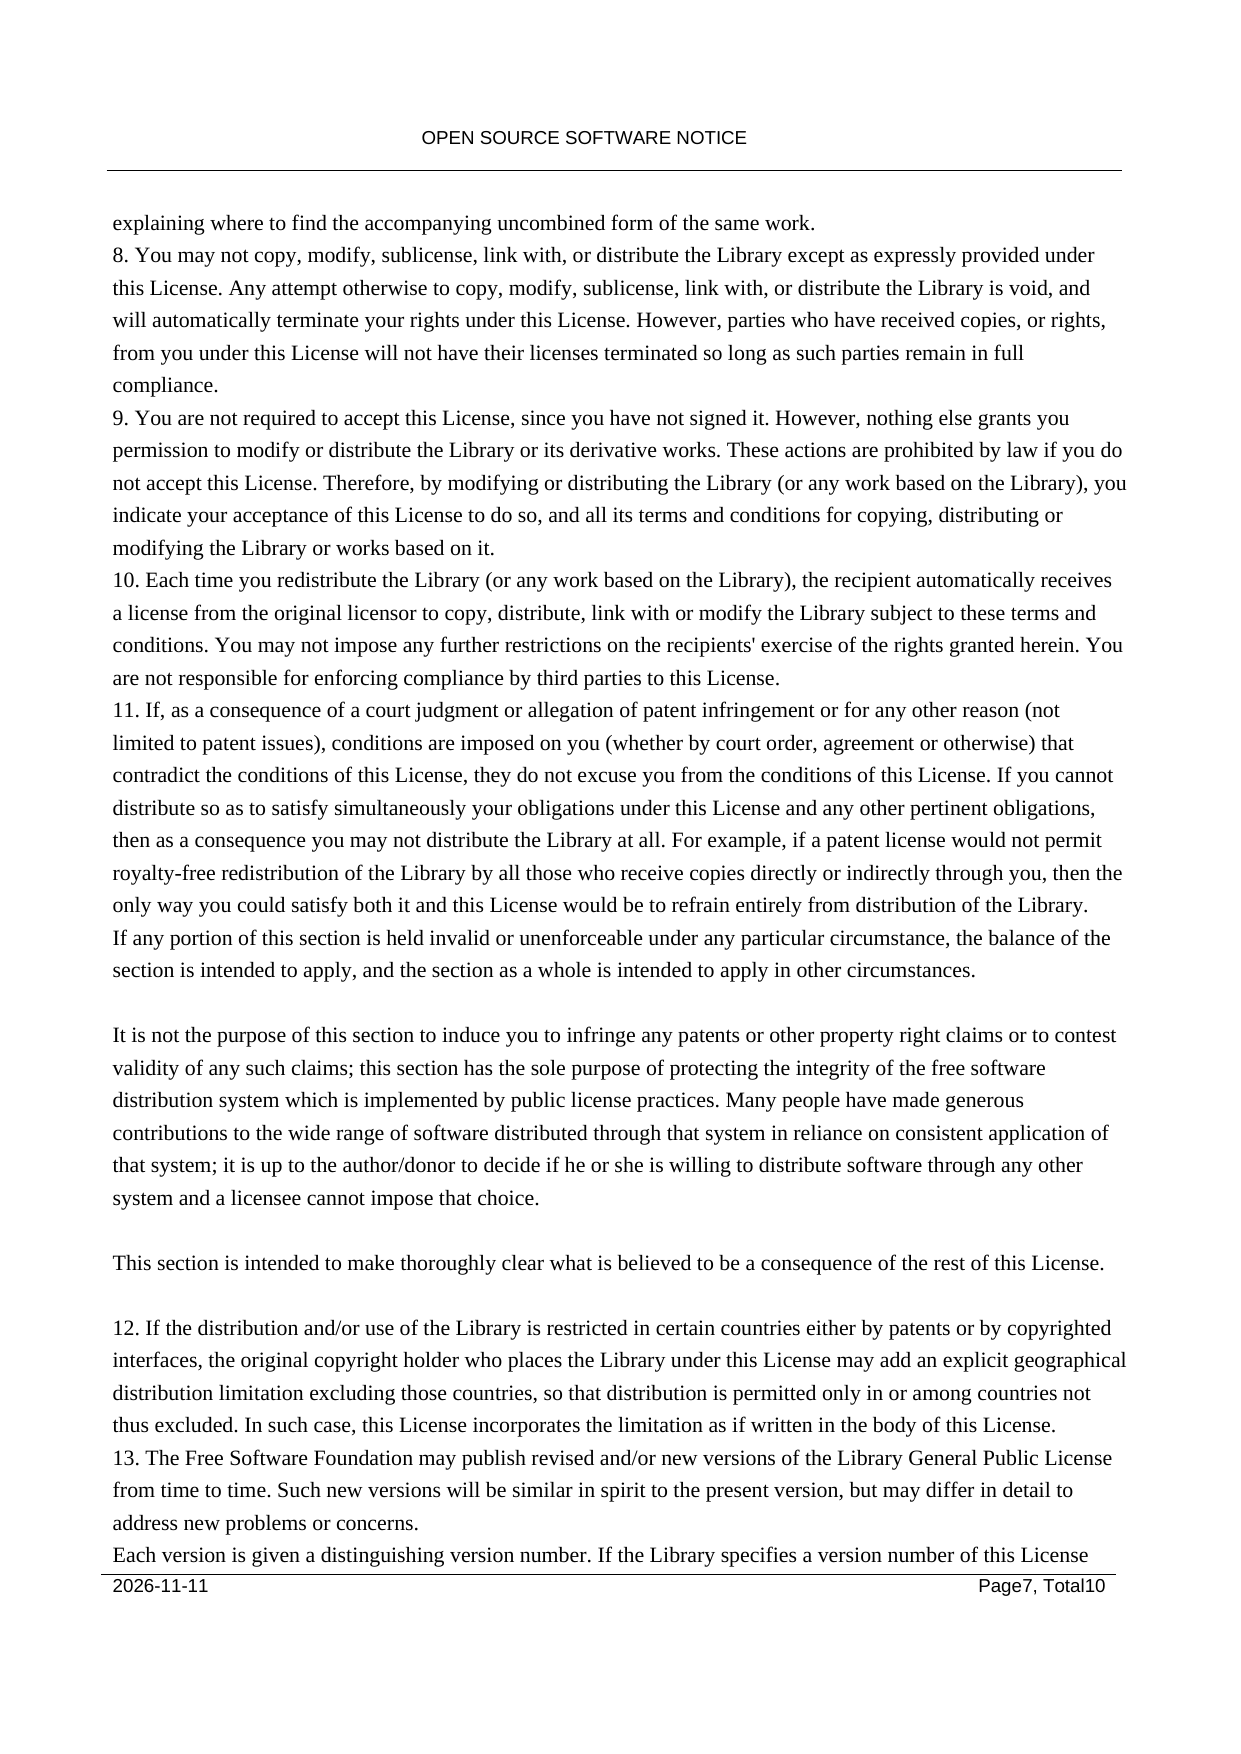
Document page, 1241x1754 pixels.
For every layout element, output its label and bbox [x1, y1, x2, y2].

text [112, 206, 1128, 1571]
